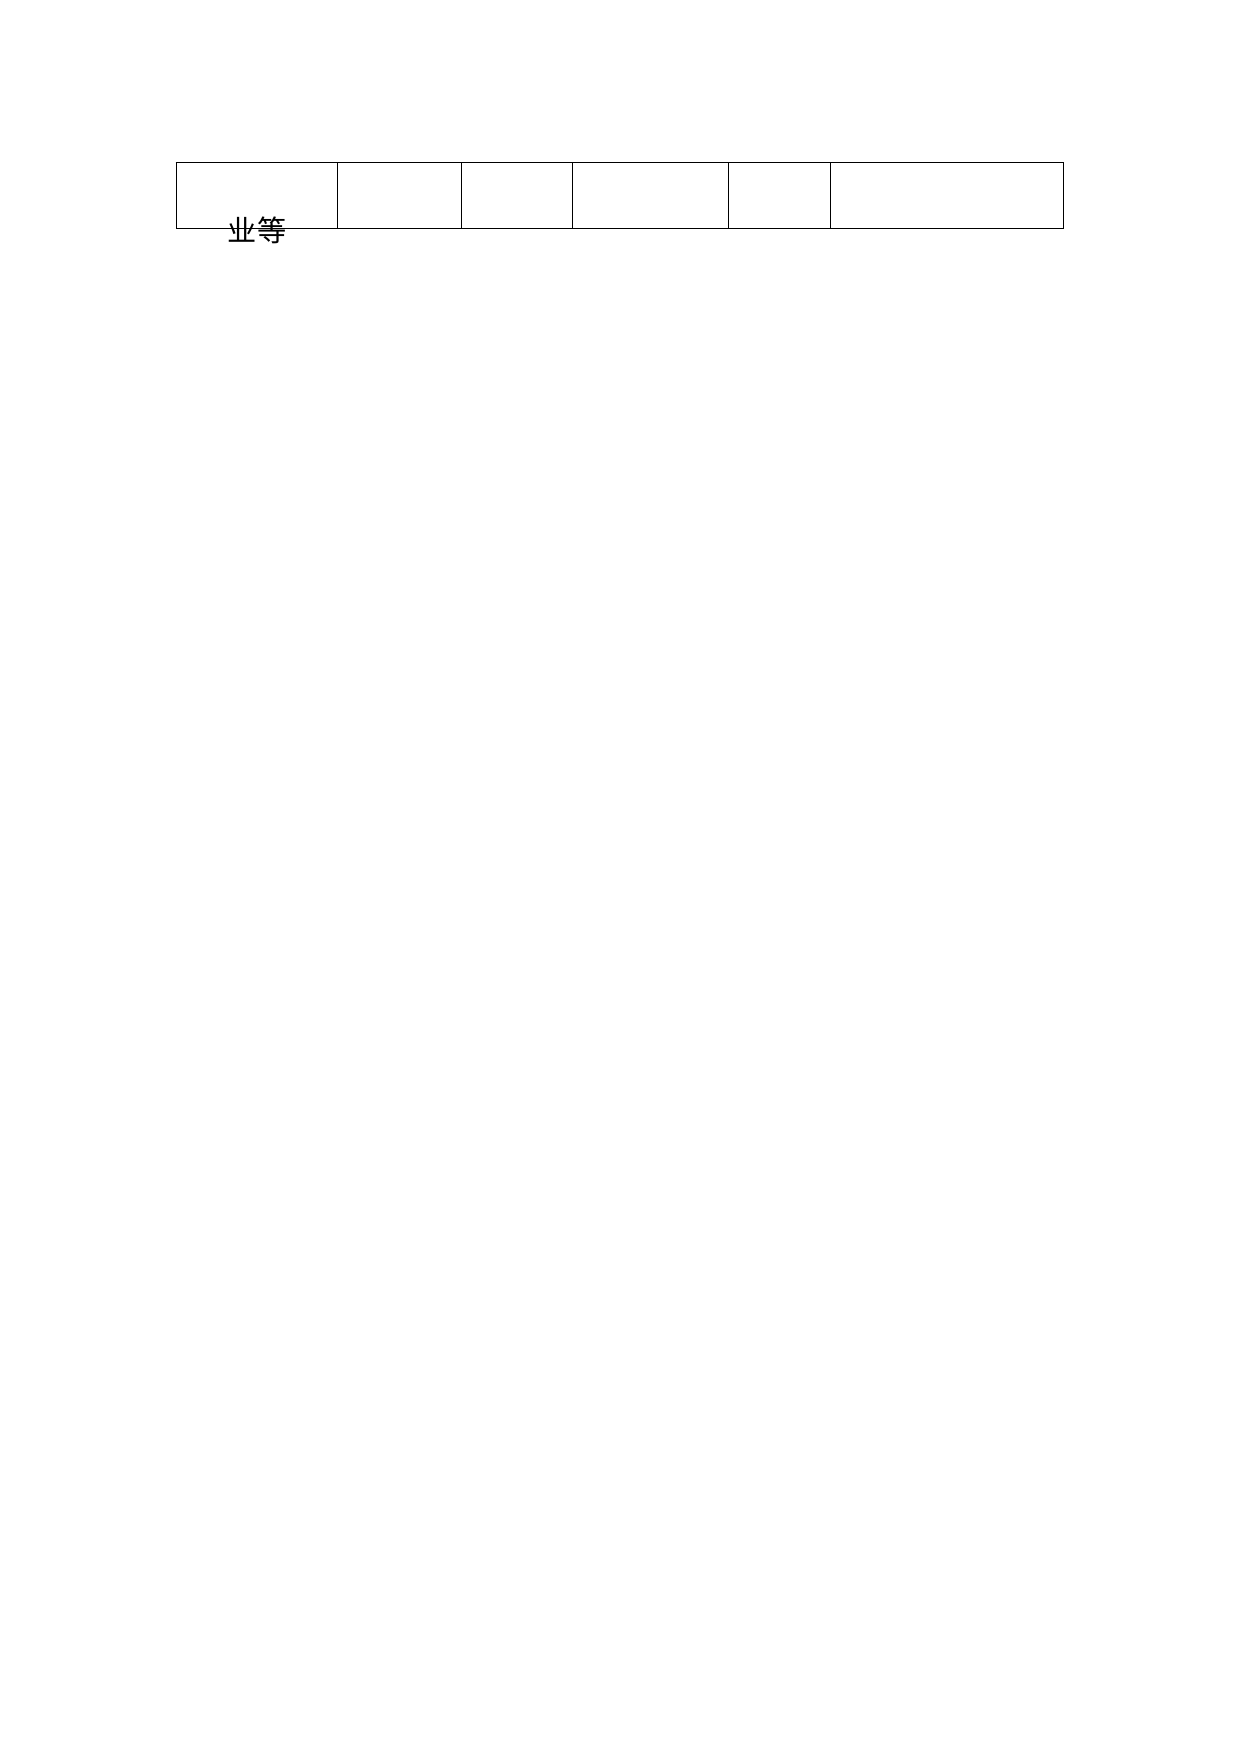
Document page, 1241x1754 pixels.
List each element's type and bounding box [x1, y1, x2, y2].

table_cell [462, 163, 572, 228]
table_cell [338, 163, 461, 228]
table_cell [573, 163, 728, 228]
table_cell [831, 163, 1063, 228]
table_cell [729, 163, 830, 228]
